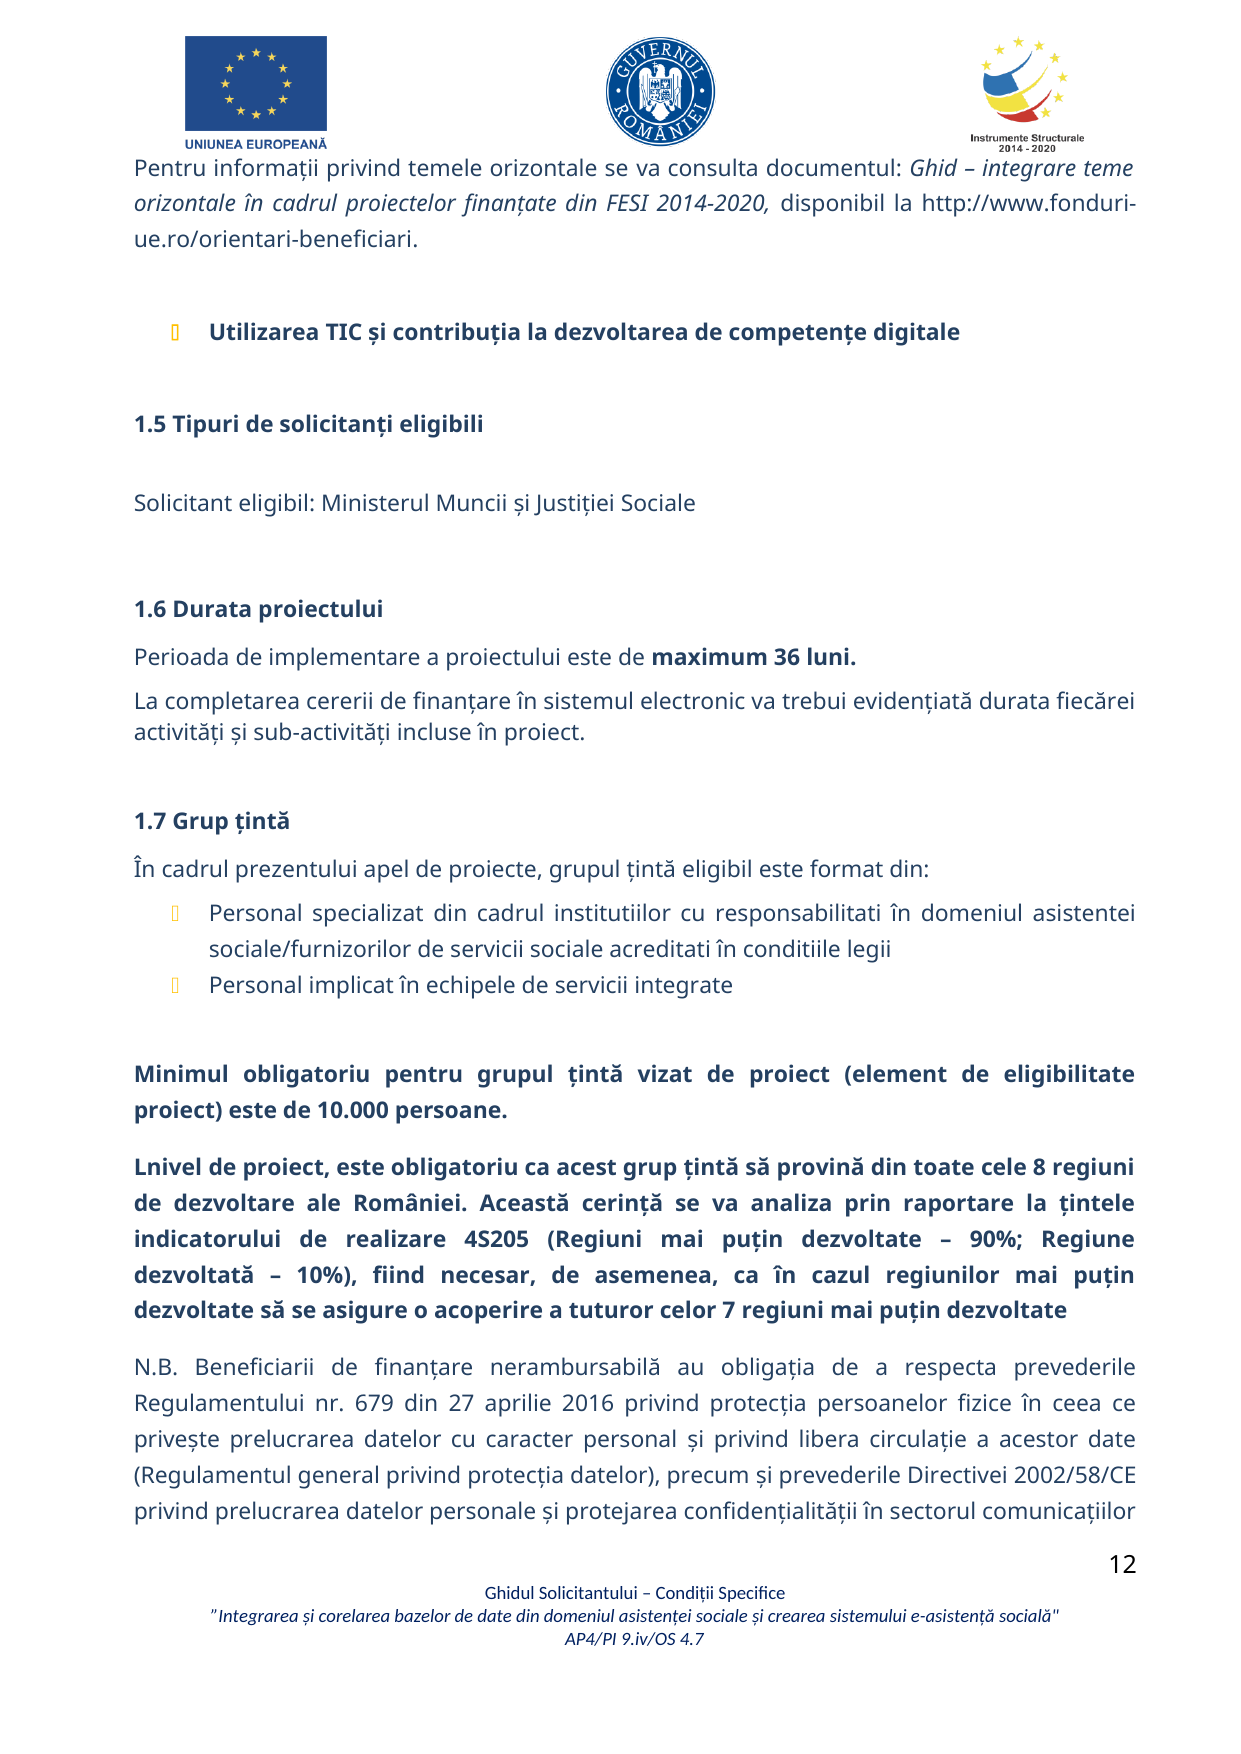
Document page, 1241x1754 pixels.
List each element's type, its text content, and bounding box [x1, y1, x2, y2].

text Lnivel de proiect, este obligatoriu ca acest grup țintă să provină din toate cele 8 regiuni de dezvoltare ale României. Această cerință se va analiza prin raportare la țintele indicatorului de realizare 4S205 (Regiuni mai puțin dezvoltate – 90%; Regiune dezvoltată – 10%), fiind necesar, de asemenea, ca în cazul regiunilor mai puțin dezvoltate să se asigure o acoperire a tuturor celor 7 regiuni mai puțin dezvoltate [133, 1151, 1137, 1326]
text Solicitant eligibil: Ministerul Muncii și Justiției Sociale [133, 487, 1137, 519]
list Personal implicat în echipele de servicii integrate [171, 969, 1137, 1000]
list Utilizarea TIC și contribuția la dezvoltarea de competențe digitale [171, 316, 1137, 347]
text La completarea cererii de finanțare în sistemul electronic va trebui evidențiată durata fiecărei activități și sub-activități incluse în proiect. [133, 685, 1137, 747]
picture [604, 35, 716, 48]
subtitle 1.6 Durata proiectului [133, 593, 1137, 624]
text Pentru informații privind temele orizontale se va consulta documentul: Ghid – integrare teme orizontale în cadrul proiectelor finanțate din FESI 2014-2020, disponibil la http://www.fonduri-ue.ro/orientari-beneficiari. [133, 48, 1137, 254]
picture [971, 36, 1084, 48]
text În cadrul prezentului apel de proiecte, grupul țintă eligibil este format din: [133, 853, 1137, 885]
text Minimul obligatoriu pentru grupul țintă vizat de proiect (element de eligibilitate proiect) este de 10.000 persoane. [133, 1058, 1137, 1125]
list Personal specializat din cadrul institutiilor cu responsabilitati în domeniul asistentei sociale/furnizorilor de servicii sociale acreditati în conditiile legii [171, 897, 1137, 964]
subtitle 1.5 Tipuri de solicitanți eligibili [133, 408, 1137, 439]
subtitle 1.7 Grup țintă [133, 805, 1137, 836]
text Perioada de implementare a proiectului este de maximum 36 luni. [133, 641, 1137, 672]
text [133, 1351, 1137, 1526]
picture [185, 36, 327, 48]
